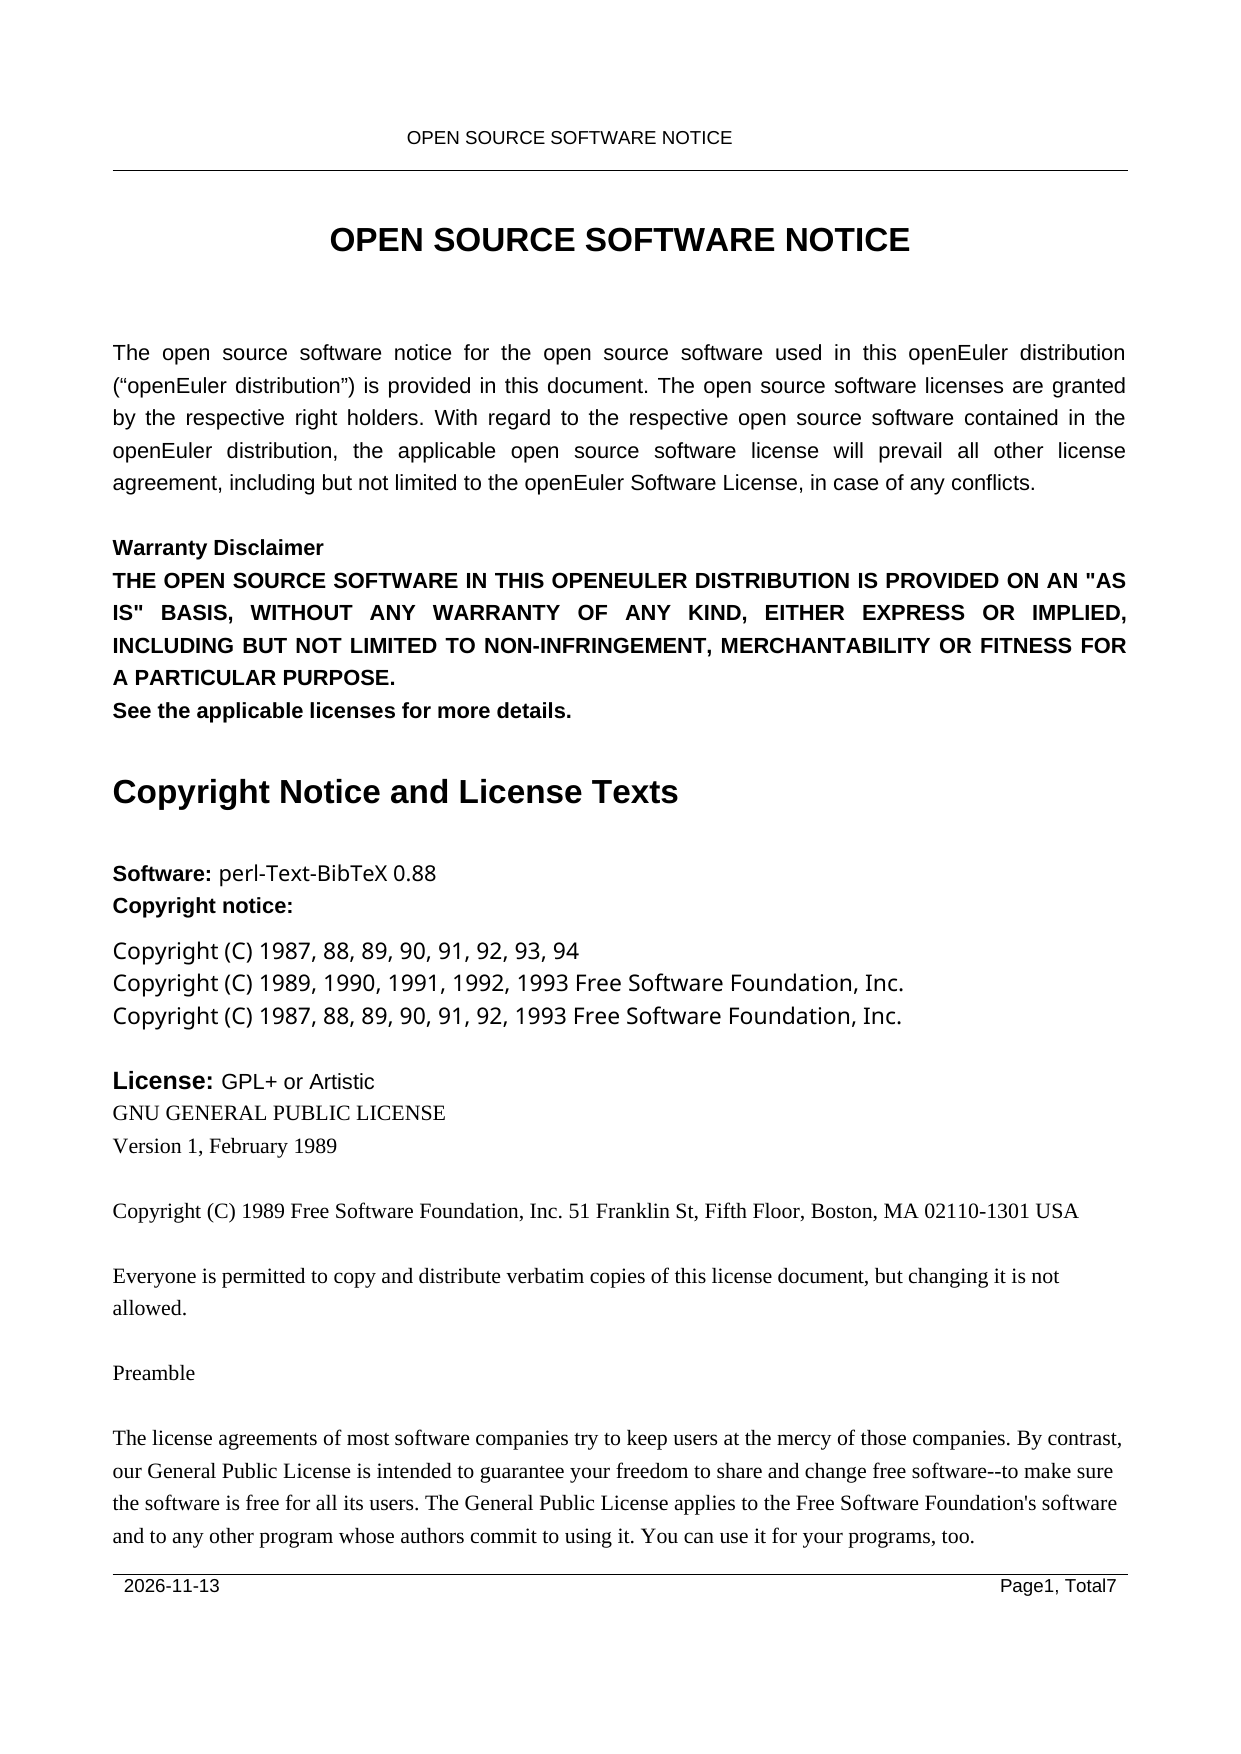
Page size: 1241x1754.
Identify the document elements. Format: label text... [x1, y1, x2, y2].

text License: GPL+ or Artistic [112, 1064, 1128, 1096]
text The open source software notice for the open source software used in this openEuler distribution (“openEuler distribution”) is provided in this document. The open source software licenses are granted by the respective right holders. With regard to the respective open source software contained in the openEuler distribution, the applicable open source software license will prevail all other license agreement, including but not limited to the openEuler Software License, in case of any conflicts. [112, 336, 1128, 499]
text Copyright Notice and License Texts [112, 759, 1128, 824]
text Warranty Disclaimer [112, 531, 1128, 564]
text OPEN SOURCE SOFTWARE NOTICE [112, 206, 1128, 271]
text Copyright (C) 1987, 88, 89, 90, 91, 92, 93, 94 Copyright (C) 1989, 1990, 1991, 1992, 1993 Free Software Foundation, Inc. Copyright (C) 1987, 88, 89, 90, 91, 92, 1993 Free Software Foundation, Inc. [112, 934, 1128, 1064]
text THE OPEN SOURCE SOFTWARE IN THIS OPENEULER DISTRIBUTION IS PROVIDED ON AN "AS IS" BASIS, WITHOUT ANY WARRANTY OF ANY KIND, EITHER EXPRESS OR IMPLIED, INCLUDING BUT NOT LIMITED TO NON-INFRINGEMENT, MERCHANTABILITY OR FITNESS FOR A PARTICULAR PURPOSE. See the applicable licenses for more details. [112, 564, 1128, 726]
text Copyright notice: [112, 889, 1128, 921]
title Software: perl-Text-BibTeX 0.88 [112, 856, 1128, 889]
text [112, 1096, 1128, 1551]
